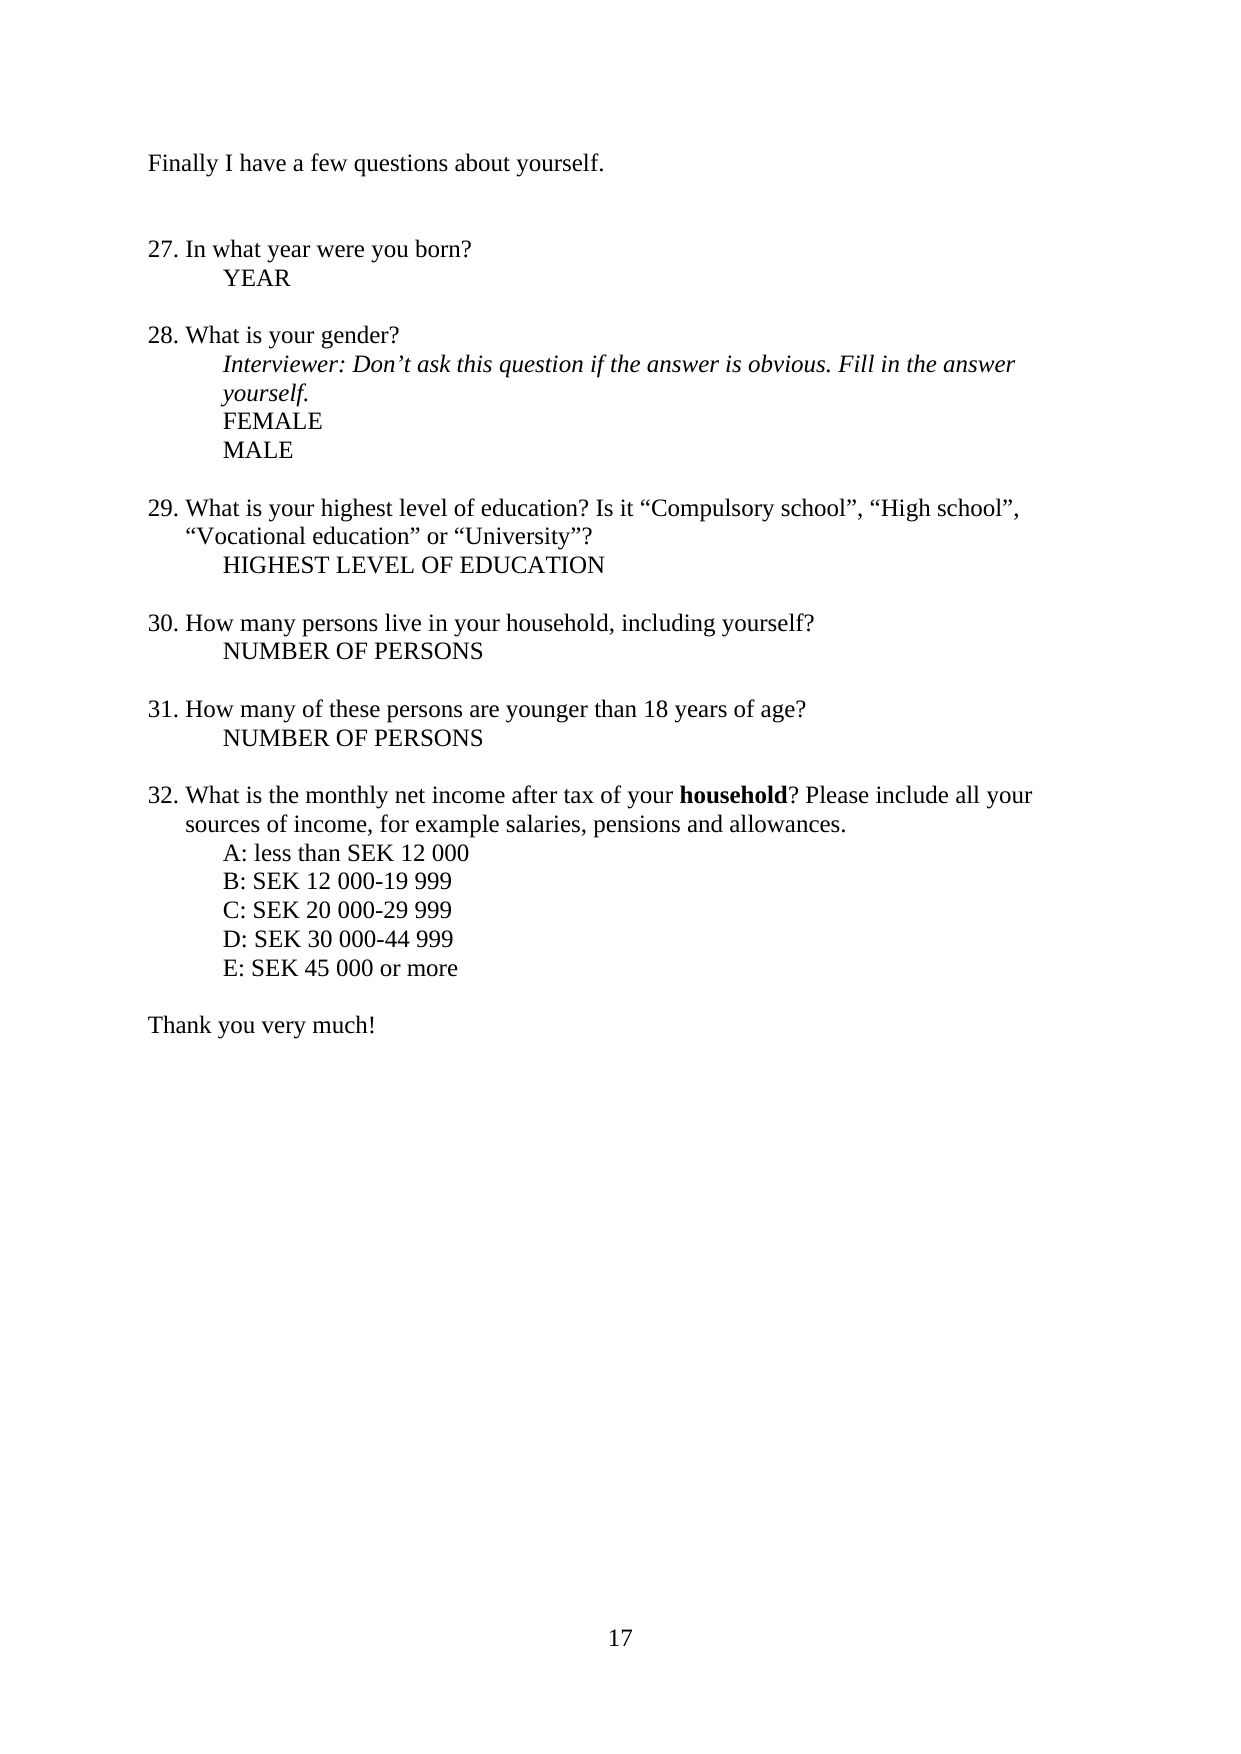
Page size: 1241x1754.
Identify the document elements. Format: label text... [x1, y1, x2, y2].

list What is your highest level of education? Is it “Compulsory school”, “High school”, “Vocational education” or “University”? [148, 493, 1093, 550]
text D: SEK 30 000-44 999 [223, 924, 1093, 953]
list What is the monthly net income after tax of your household? Please include all your sources of income, for example salaries, pensions and allowances. [148, 780, 1093, 838]
list How many of these persons are younger than 18 years of age? [148, 694, 1093, 723]
text A: less than SEK 12 000 [223, 838, 1093, 866]
text B: SEK 12 000-19 999 [223, 866, 1093, 895]
text Thank you very much! [148, 1010, 1093, 1039]
text Interviewer: Don’t ask this question if the answer is obvious. Fill in the answer yourself. [223, 349, 1093, 406]
text Finally I have a few questions about yourself. [148, 148, 1093, 176]
text NUMBER OF PERSONS [223, 636, 1093, 665]
list What is your gender? [148, 320, 1093, 349]
list In what year were you born? [148, 234, 1093, 263]
text MALE [223, 435, 1093, 464]
list How many persons live in your household, including yourself? [148, 608, 1093, 636]
text NUMBER OF PERSONS [223, 723, 1093, 751]
text C: SEK 20 000-29 999 [223, 895, 1093, 924]
text E: SEK 45 000 or more [223, 953, 1093, 981]
text FEMALE [223, 406, 1093, 435]
text HIGHEST LEVEL OF EDUCATION [223, 550, 1093, 579]
text YEAR [223, 263, 1093, 291]
